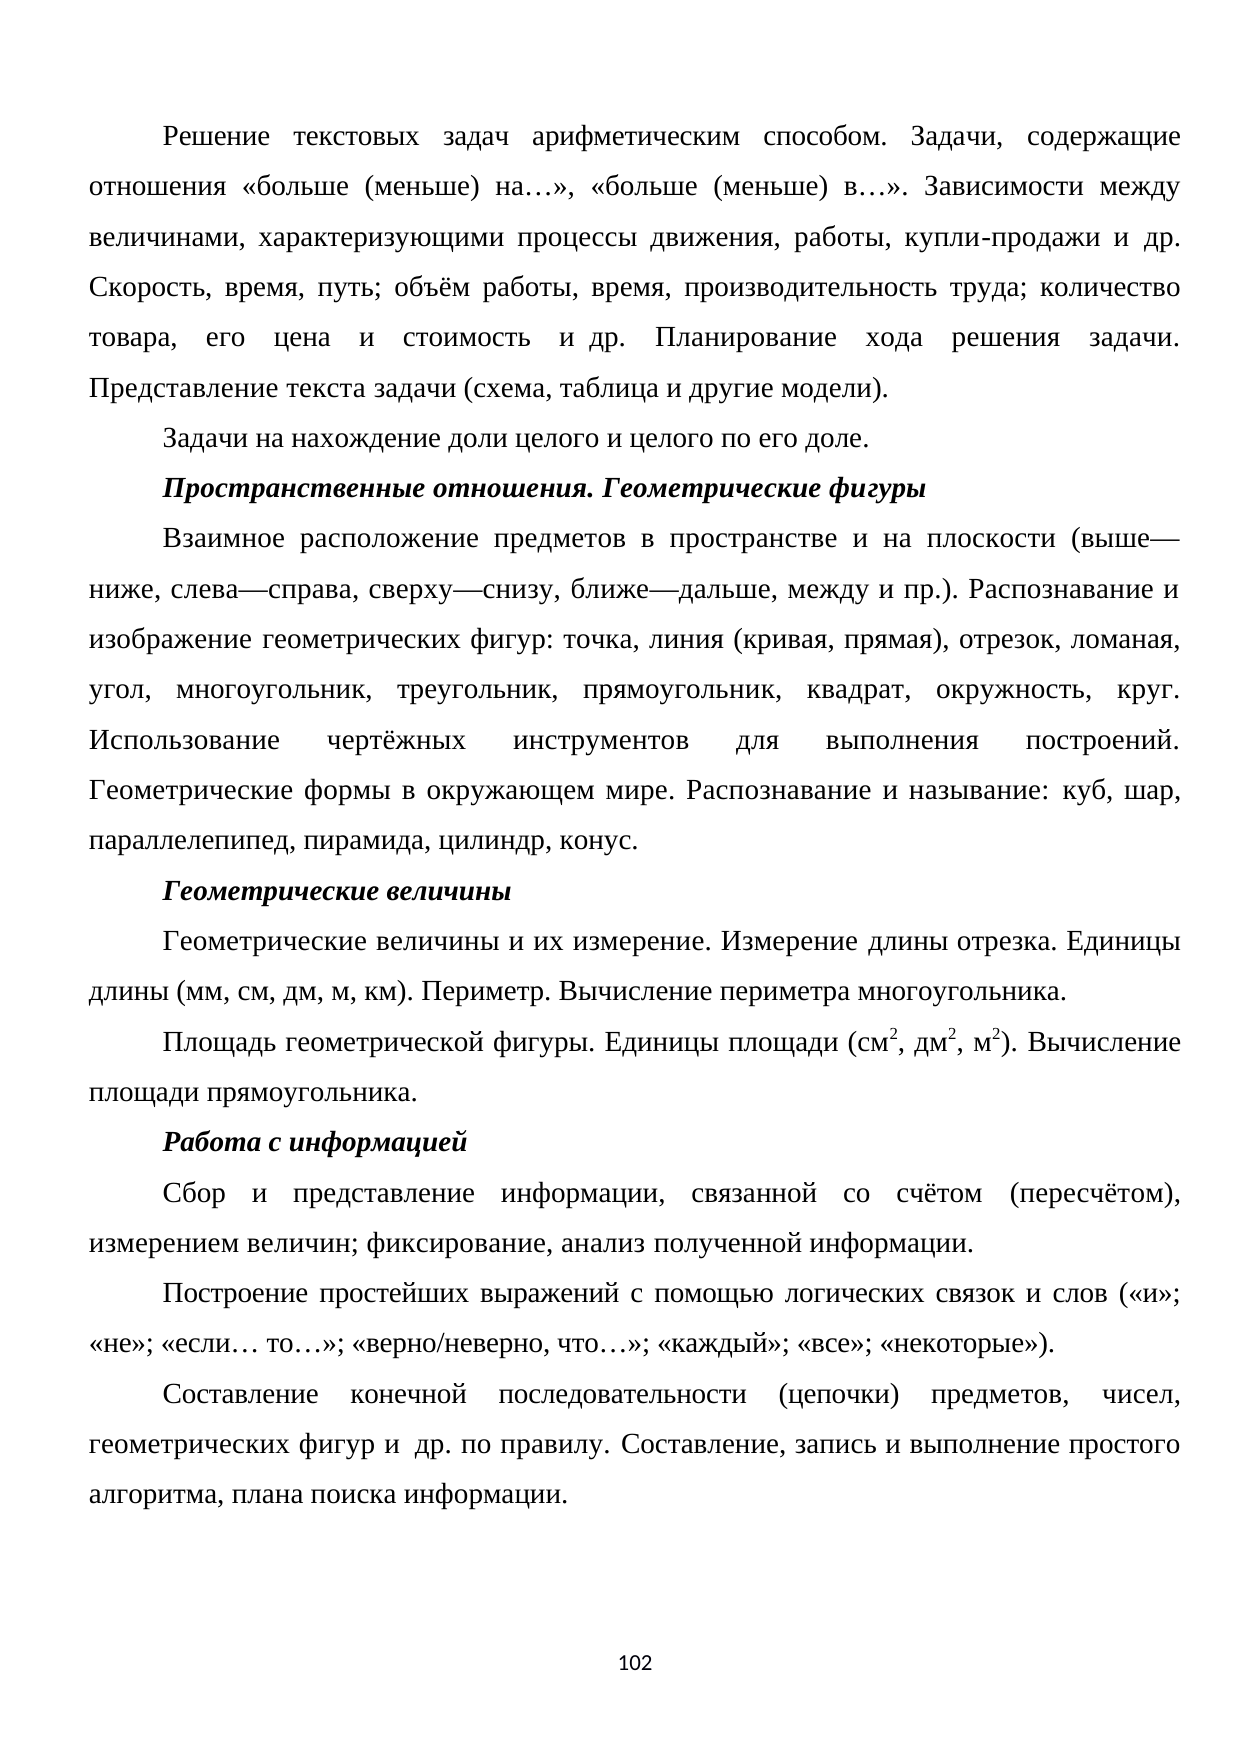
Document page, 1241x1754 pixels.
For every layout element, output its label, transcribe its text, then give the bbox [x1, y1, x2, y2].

text Геометрические величины [89, 873, 1181, 906]
text Составление конечной последовательности (цепочки) предметов, чисел, геометрических фигур и др. по правилу. Составление, запись и выполнение простого алгоритма, плана поиска информации. [89, 1376, 1181, 1510]
text Взаимное расположение предметов в пространстве и на плоскости (выше—ниже, слева—справа, сверху—снизу, ближе—дальше, между и пр.). Распознавание и изображение геометрических фигур: точка, линия (кривая, прямая), отрезок, ломаная, угол, многоугольник, треугольник, прямоугольник, квадрат, окружность, круг. Использование чертёжных инструментов для выполнения построений. Геометрические формы в окружающем мире. Распознавание и называние: куб, шар, параллелепипед, пирамида, цилиндр, конус. [89, 521, 1181, 856]
text Задачи на нахождение доли целого и целого по его доле. [89, 420, 1181, 453]
text Решение текстовых задач арифметическим способом. Задачи, содержащие отношения «больше (меньше) на…», «больше (меньше) в…». Зависимости между величинами, характеризующими процессы движения, работы, купли-продажи и др. Скорость, время, путь; объём работы, время, производительность труда; количество товара, его цена и стоимость и др. Планирование хода решения задачи. Представление текста задачи (схема, таблица и другие модели). [89, 118, 1181, 403]
text Построение простейших выражений с помощью логических связок и слов («и»; «не»; «если… то…»; «верно/неверно, что…»; «каждый»; «все»; «некоторые»). [89, 1275, 1181, 1359]
text Работа с информацией [89, 1124, 1181, 1158]
text Сбор и представление информации, связанной со счётом (пересчётом), измерением величин; фиксирование, анализ полученной информации. [89, 1175, 1181, 1258]
text Геометрические величины и их измерение. Измерение длины отрезка. Единицы длины (мм, см, дм, м, км). Периметр. Вычисление периметра многоугольника. [89, 923, 1181, 1007]
text Пространственные отношения. Геометрические фигуры [89, 470, 1181, 504]
text Площадь геометрической фигуры. Единицы площади (см2, дм2, м2). Вычисление площади прямоугольника. [89, 1024, 1181, 1108]
